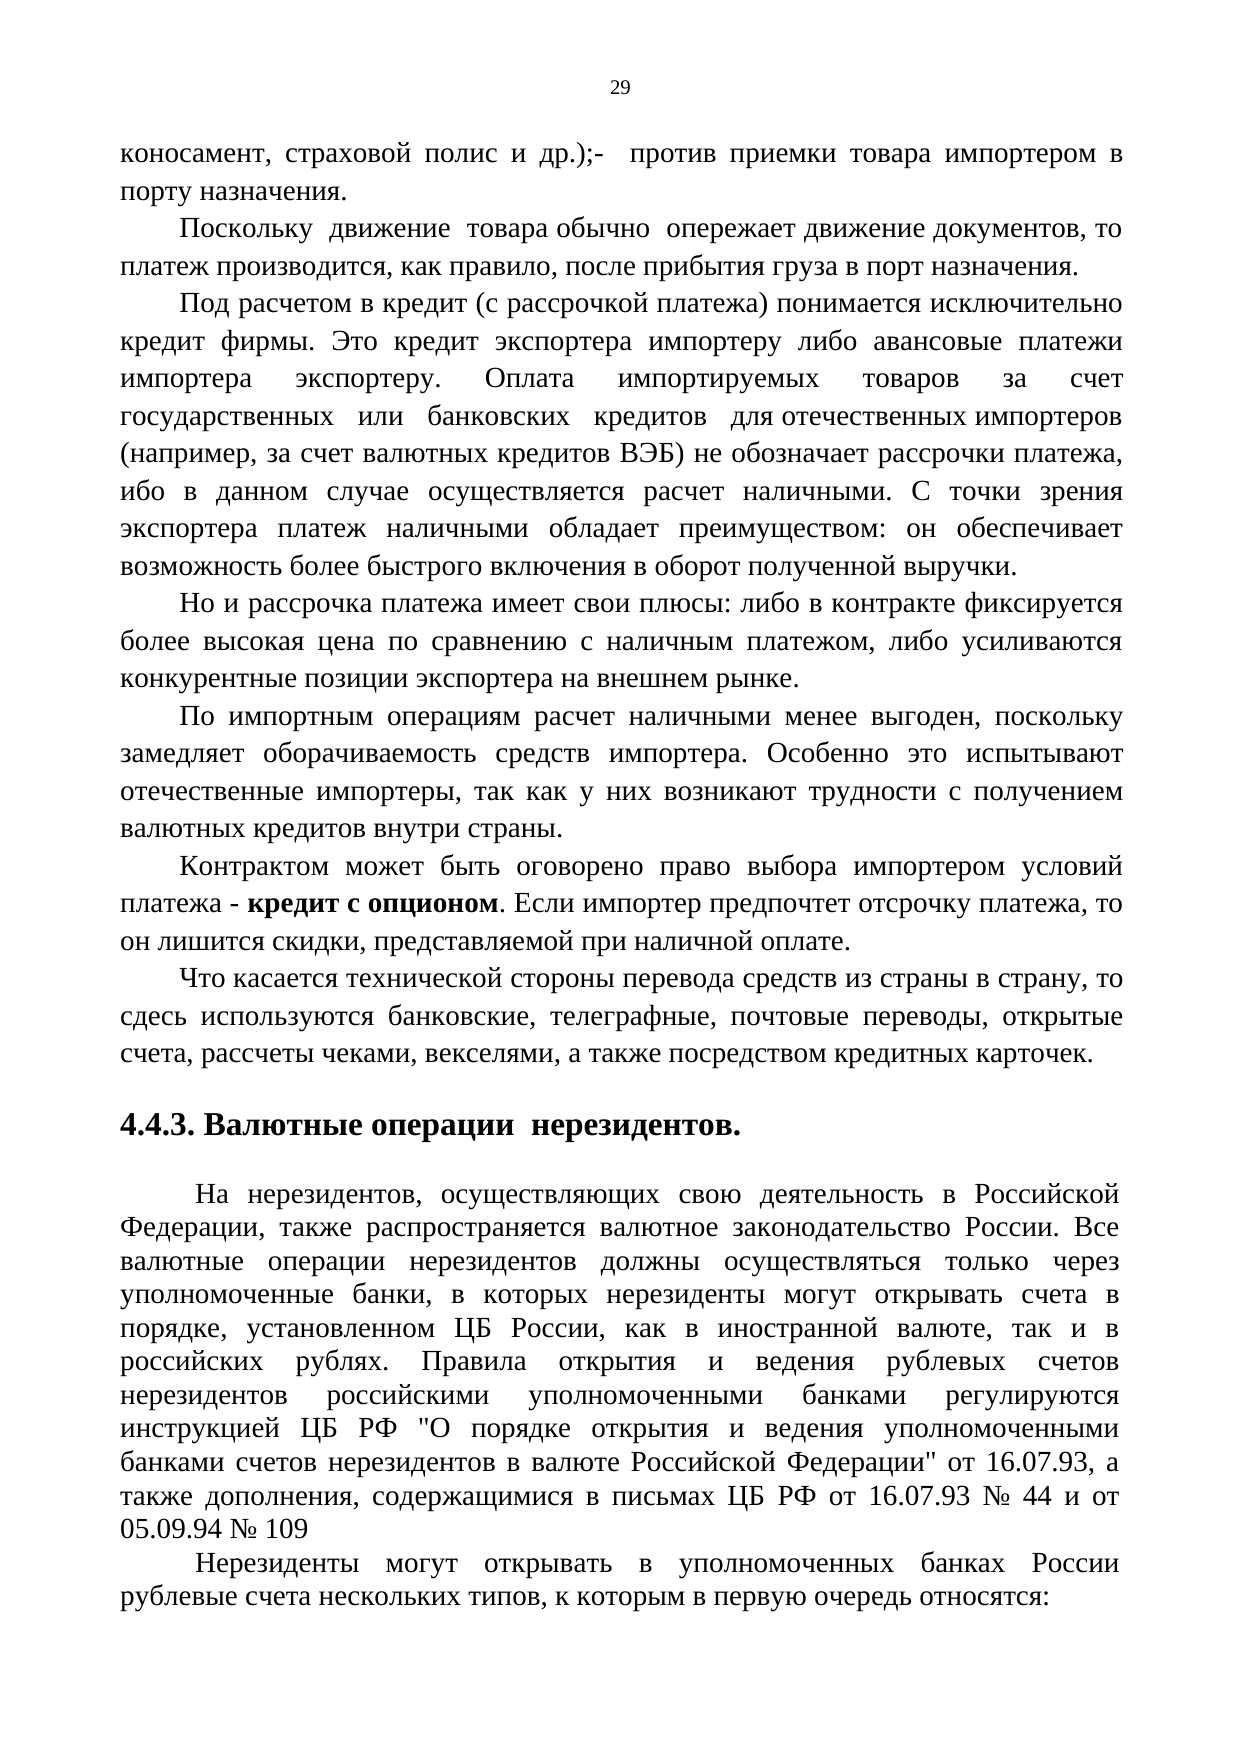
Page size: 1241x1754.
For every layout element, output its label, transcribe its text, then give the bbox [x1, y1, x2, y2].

text Под расчетом в кредит (с рассрочкой платежа) понимается исключительно кредит фирмы. Это кредит экспортера импортеру либо авансовые платежи импортера экспортеру. Оплата импортируемых товаров за счет государственных или банковских кредитов для отечественных импортеров (например, за счет валютных кредитов ВЭБ) не обозначает рассрочки платежа, ибо в данном случае осуществляется расчет наличными. С точки зрения экспортера платеж наличными обладает преимуществом: он обеспечивает возможность более быстрого включения в оборот полученной выручки. [120, 283, 1124, 583]
text 4.4.3. Валютные операции нерезидентов. [120, 1104, 1120, 1142]
text Контрактом может быть оговорено право выбора импортером условий платежа - кредит с опционом. Если импортер предпочтет отсрочку платежа, то он лишится скидки, представляемой при наличной оплате. [120, 845, 1124, 958]
text Что касается технической стороны перевода средств из страны в страну, то сдесь используются банковские, телеграфные, почтовые переводы, открытые счета, рассчеты чеками, векселями, а также посредством кредитных карточек. [120, 958, 1124, 1070]
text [120, 133, 1124, 208]
text Поскольку движение товара обычно опережает движение документов, то платеж производится, как правило, после прибытия груза в порт назначения. [120, 208, 1124, 283]
text Но и рассрочка платежа имеет свои плюсы: либо в контракте фиксируется более высокая цена по сравнению с наличным платежом, либо усиливаются конкурентные позиции экспортера на внешнем рынке. [120, 583, 1124, 695]
text По импортным операциям расчет наличными менее выгоден, поскольку замедляет оборачиваемость средств импортера. Особенно это испытывают отечественные импортеры, так как у них возникают трудности с получением валютных кредитов внутри страны. [120, 695, 1124, 845]
text Нерезиденты могут открывать в уполномоченных банках России рублевые счета нескольких типов, к которым в первую очередь относятся: [120, 1545, 1120, 1612]
text На нерезидентов, осуществляющих свою деятельность в Российской Федерации, также распространяется валютное законодательство России. Все валютные операции нерезидентов должны осуществляться только через уполномоченные банки, в которых нерезиденты могут открывать счета в порядке, установленном ЦБ России, как в иностранной валюте, так и в российских рублях. Правила открытия и ведения рублевых счетов нерезидентов российскими уполномоченными банками регулируются инструкцией ЦБ РФ "О порядке открытия и ведения уполномоченными банками счетов нерезидентов в валюте Российской Федерации" от 16.07.93, а также дополнения, содержащимися в письмах ЦБ РФ от 16.07.93 № 44 и от 05.09.94 № 109 [120, 1176, 1120, 1545]
